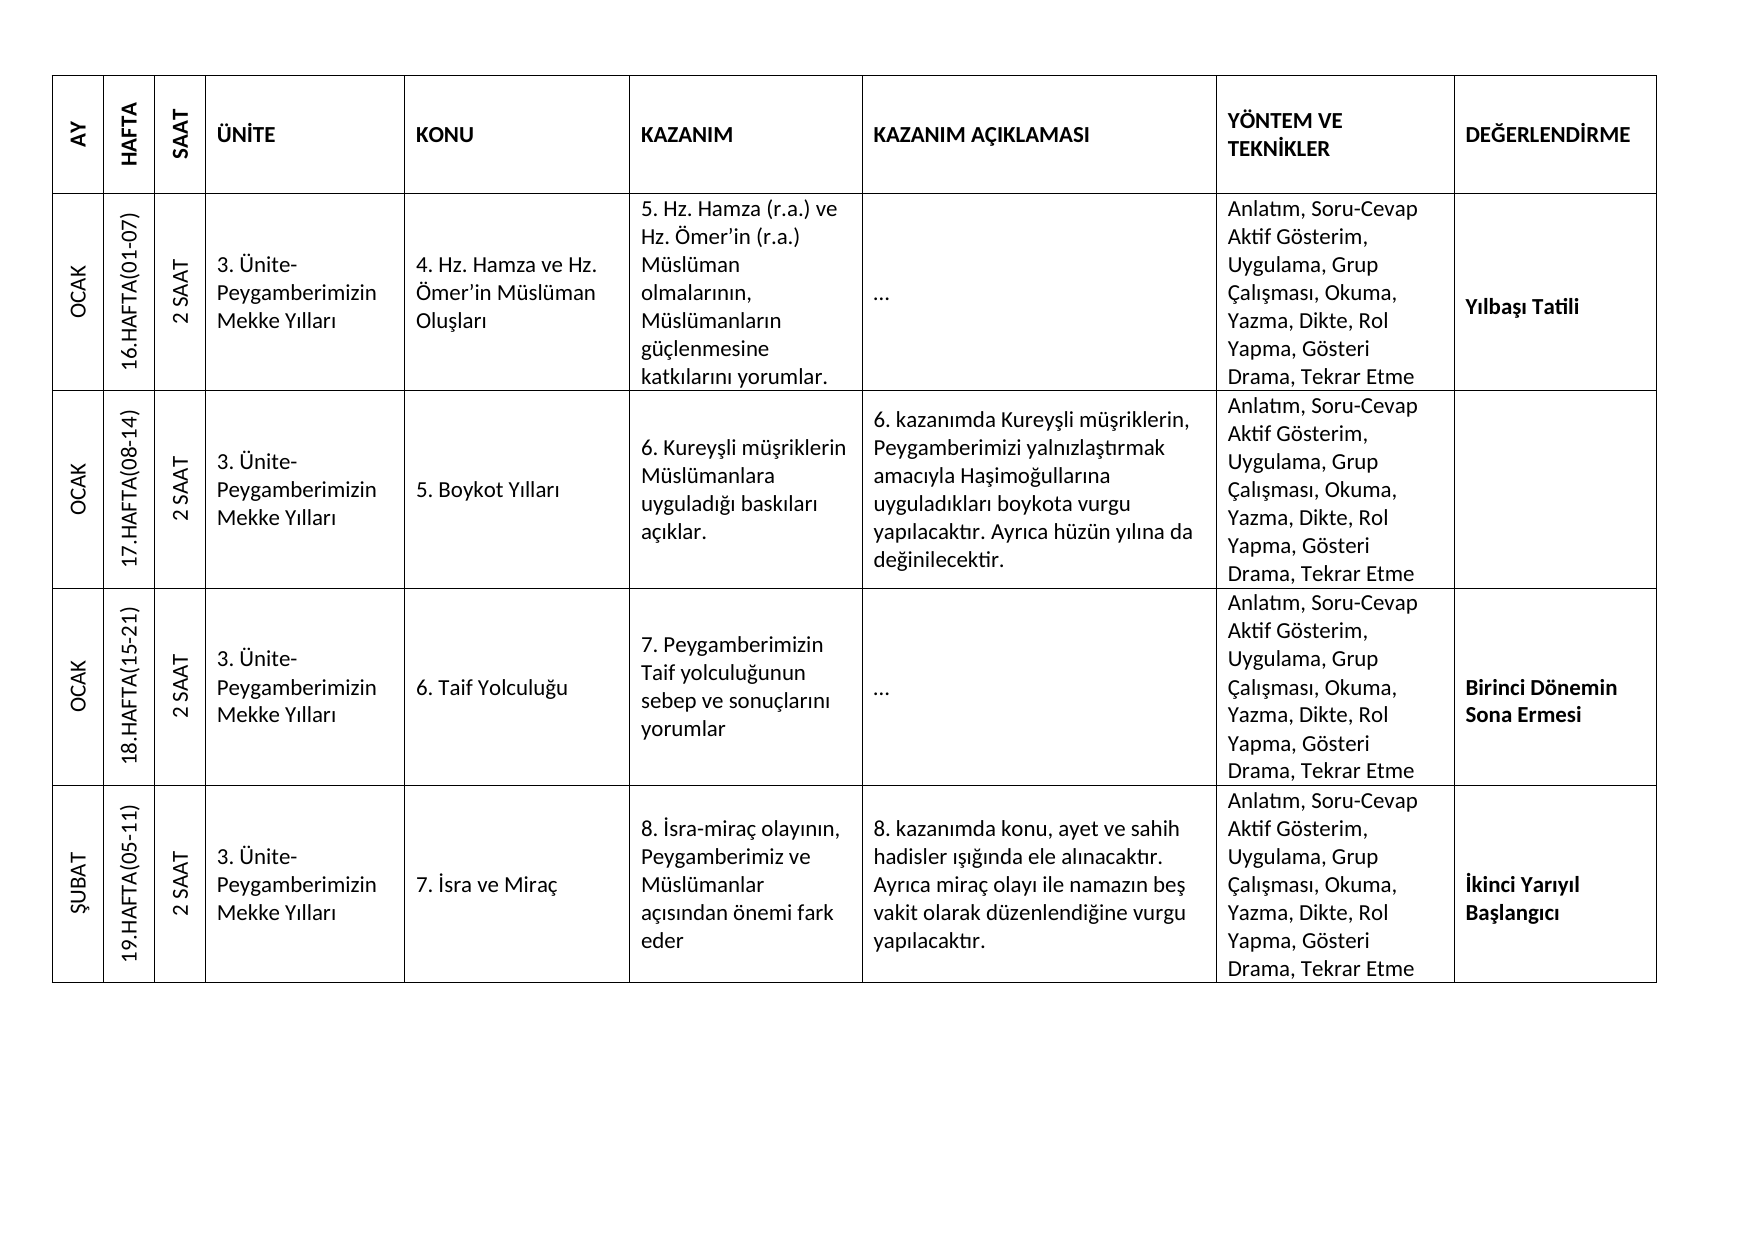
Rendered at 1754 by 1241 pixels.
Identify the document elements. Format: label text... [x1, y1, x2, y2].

table_cell 16.HAFTA(01-07) [104, 194, 154, 390]
table_cell 8. İsra-miraç olayının, Peygamberimiz ve Müslümanlar açısından önemi fark eder [630, 786, 862, 982]
table_cell OCAK [53, 589, 103, 785]
table_header KAZANIM [630, 76, 862, 193]
table_header AY [53, 76, 103, 193]
table_cell 19.HAFTA(05-11) [104, 786, 154, 982]
table_cell 17.HAFTA(08-14) [104, 391, 154, 587]
table_cell 2 SAAT [155, 589, 205, 785]
table_header SAAT [155, 76, 205, 193]
table_cell [1455, 391, 1656, 587]
table_cell 2 SAAT [155, 786, 205, 982]
table_cell 6. Kureyşli müşriklerin Müslümanlara uyguladığı baskıları açıklar. [630, 391, 862, 587]
table_cell Birinci Dönemin Sona Ermesi [1455, 589, 1656, 785]
table_cell 5. Hz. Hamza (r.a.) ve Hz. Ömer’in (r.a.) Müslüman olmalarının, Müslümanların güçlenmesine katkılarını yorumlar. [630, 194, 862, 390]
table_cell 3. Ünite- Peygamberimizin Mekke Yılları [206, 786, 404, 982]
table_cell 5. Boykot Yılları [405, 391, 629, 587]
table_cell 2 SAAT [155, 391, 205, 587]
table_cell 6. kazanımda Kureyşli müşriklerin, Peygamberimizi yalnızlaştırmak amacıyla Haşimoğullarına uyguladıkları boykota vurgu yapılacaktır. Ayrıca hüzün yılına da değinilecektir. [863, 391, 1216, 587]
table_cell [1217, 194, 1454, 390]
table_cell … [863, 194, 1216, 390]
table_header KONU [405, 76, 629, 193]
table_cell Anlatım, Soru-Cevap Aktif Gösterim, Uygulama, Grup Çalışması, Okuma, Yazma, Dikte, Rol Yapma, Gösteri Drama, Tekrar Etme [1217, 391, 1454, 587]
table_cell 7. İsra ve Miraç [405, 786, 629, 982]
table_cell 3. Ünite- Peygamberimizin Mekke Yılları [206, 391, 404, 587]
table_cell Yılbaşı Tatili [1455, 194, 1656, 390]
table_cell 6. Taif Yolculuğu [405, 589, 629, 785]
table_cell 8. kazanımda konu, ayet ve sahih hadisler ışığında ele alınacaktır. Ayrıca miraç olayı ile namazın beş vakit olarak düzenlendiğine vurgu yapılacaktır. [863, 786, 1216, 982]
table_header KAZANIM AÇIKLAMASI [863, 76, 1216, 193]
table_cell 18.HAFTA(15-21) [104, 589, 154, 785]
table_cell 7. Peygamberimizin Taif yolculuğunun sebep ve sonuçlarını yorumlar [630, 589, 862, 785]
table_cell … [863, 589, 1216, 785]
table_cell OCAK [53, 194, 103, 390]
table_cell 3. Ünite- Peygamberimizin Mekke Yılları [206, 589, 404, 785]
table_cell 2 SAAT [155, 194, 205, 390]
table_cell 4. Hz. Hamza ve Hz. Ömer’in Müslüman Oluşları [405, 194, 629, 390]
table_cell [1217, 786, 1454, 982]
table_cell OCAK [53, 391, 103, 587]
table_header ÜNİTE [206, 76, 404, 193]
table_cell Anlatım, Soru-Cevap Aktif Gösterim, Uygulama, Grup Çalışması, Okuma, Yazma, Dikte, Rol Yapma, Gösteri Drama, Tekrar Etme [1217, 589, 1454, 785]
table_cell ŞUBAT [53, 786, 103, 982]
table_cell 3. Ünite- Peygamberimizin Mekke Yılları [206, 194, 404, 390]
table_header HAFTA [104, 76, 154, 193]
table_header YÖNTEM VE TEKNİKLER [1217, 76, 1454, 193]
table_header DEĞERLENDİRME [1455, 76, 1656, 193]
table_cell İkinci Yarıyıl Başlangıcı [1455, 786, 1656, 982]
